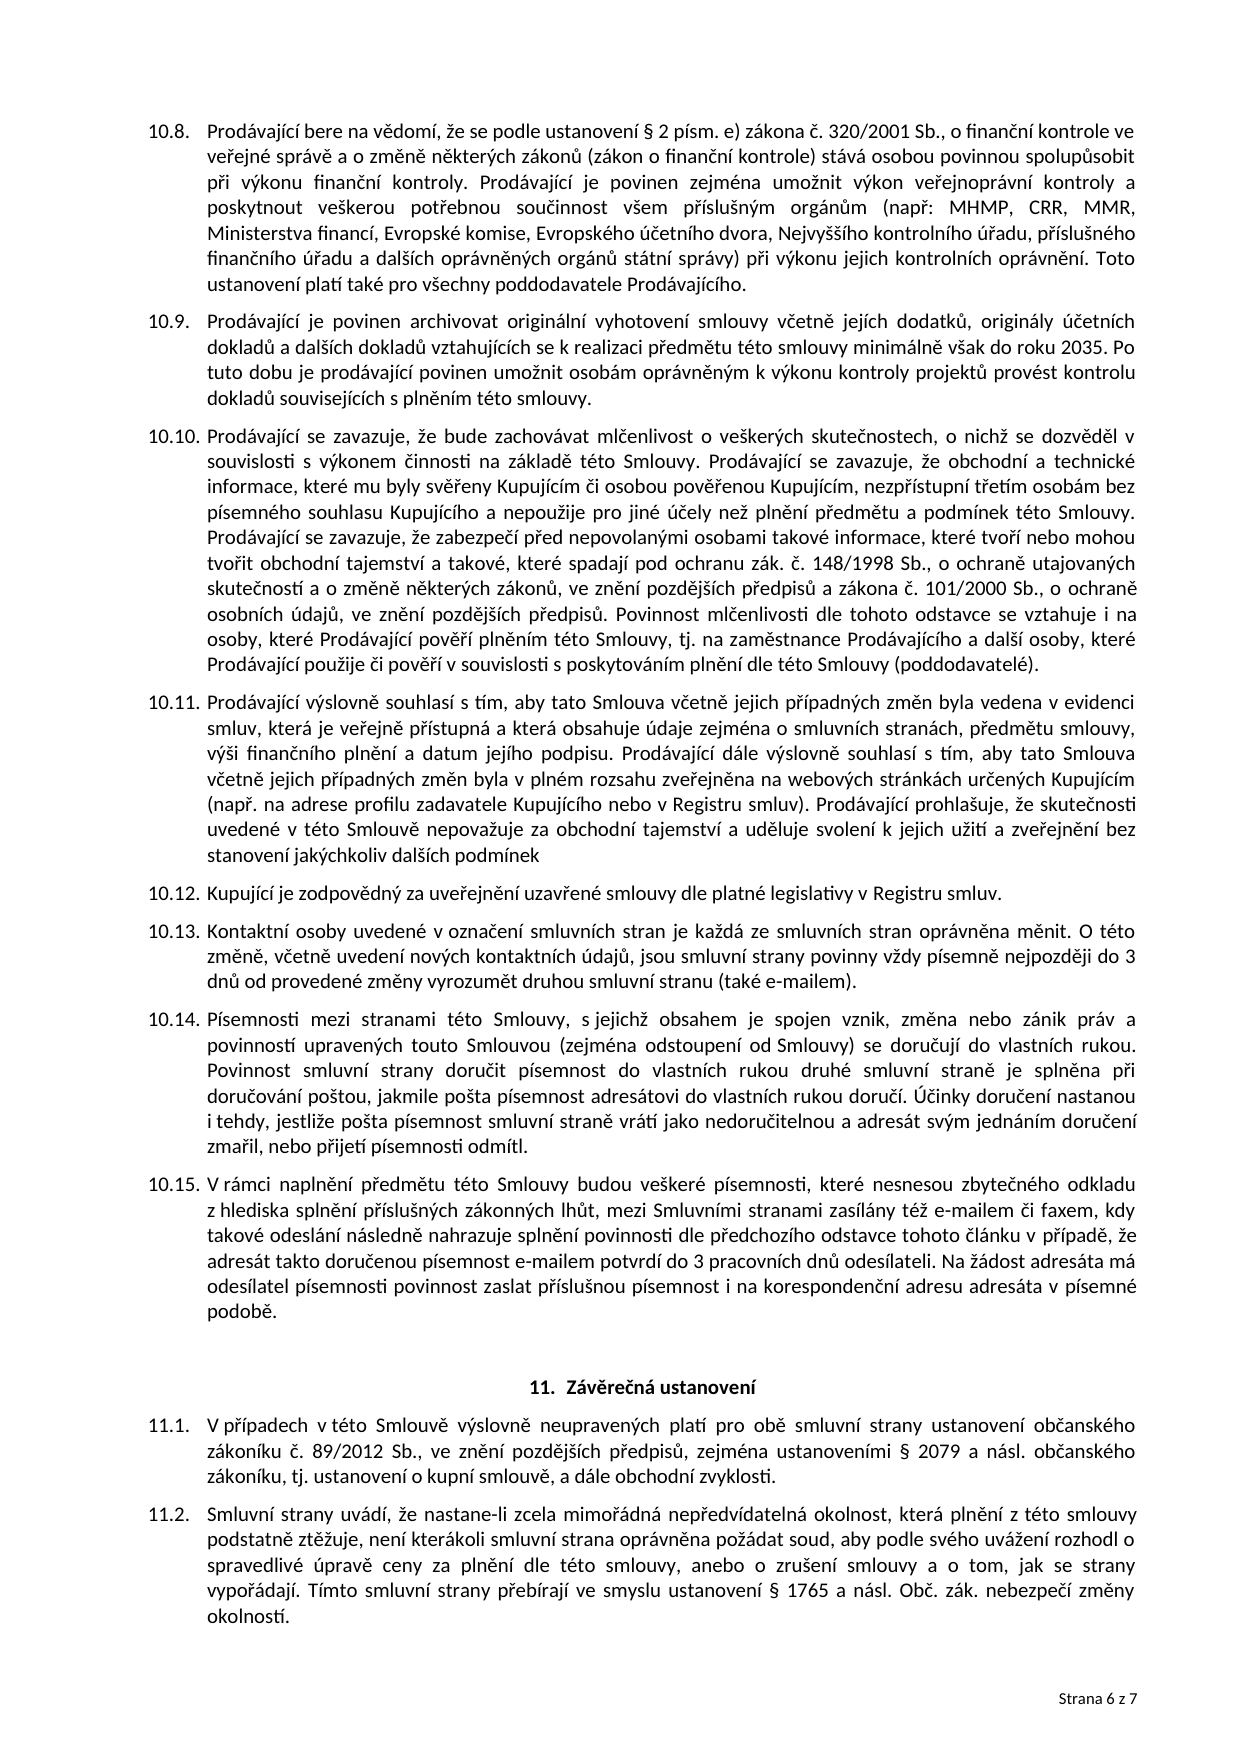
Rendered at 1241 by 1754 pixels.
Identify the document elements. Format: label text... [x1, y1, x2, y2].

list Prodávající výslovně souhlasí s tím, aby tato Smlouva včetně jejich případných změn byla vedena v evidenci smluv, která je veřejně přístupná a která obsahuje údaje zejména o smluvních stranách, předmětu smlouvy, výši finančního plnění a datum jejího podpisu. Prodávající dále výslovně souhlasí s tím, aby tato Smlouva včetně jejich případných změn byla v plném rozsahu zveřejněna na webových stránkách určených Kupujícím (např. na adrese profilu zadavatele Kupujícího nebo v Registru smluv). Prodávající prohlašuje, že skutečnosti uvedené v této Smlouvě nepovažuje za obchodní tajemství a uděluje svolení k jejich užití a zveřejnění bez stanovení jakýchkoliv dalších podmínek [148, 689, 1137, 867]
list Smluvní strany uvádí, že nastane-li zcela mimořádná nepředvídatelná okolnost, která plnění z této smlouvy podstatně ztěžuje, není kterákoli smluvní strana oprávněna požádat soud, aby podle svého uvážení rozhodl o spravedlivé úpravě ceny za plnění dle této smlouvy, anebo o zrušení smlouvy a o tom, jak se strany vypořádají. Tímto smluvní strany přebírají ve smyslu ustanovení § 1765 a násl. Obč. zák. nebezpečí změny okolností. [148, 1501, 1137, 1628]
list V případech v této Smlouvě výslovně neupravených platí pro obě smluvní strany ustanovení občanského zákoníku č. 89/2012 Sb., ve znění pozdějších předpisů, zejména ustanoveními § 2079 a násl. občanského zákoníku, tj. ustanovení o kupní smlouvě, a dále obchodní zvyklosti. [148, 1412, 1137, 1489]
list V rámci naplnění předmětu této Smlouvy budou veškeré písemnosti, které nesnesou zbytečného odkladu z hlediska splnění příslušných zákonných lhůt, mezi Smluvními stranami zasílány též e-mailem či faxem, kdy takové odeslání následně nahrazuje splnění povinnosti dle předchozího odstavce tohoto článku v případě, že adresát takto doručenou písemnost e-mailem potvrdí do 3 pracovních dnů odesílateli. Na žádost adresáta má odesílatel písemnosti povinnost zaslat příslušnou písemnost i na korespondenční adresu adresáta v písemné podobě. [148, 1172, 1137, 1324]
list Kontaktní osoby uvedené v označení smluvních stran je každá ze smluvních stran oprávněna měnit. O této změně, včetně uvedení nových kontaktních údajů, jsou smluvní strany povinny vždy písemně nejpozději do 3 dnů od provedené změny vyrozumět druhou smluvní stranu (také e-mailem). [148, 918, 1137, 994]
list Prodávající se zavazuje, že bude zachovávat mlčenlivost o veškerých skutečnostech, o nichž se dozvěděl v souvislosti s výkonem činnosti na základě této Smlouvy. Prodávající se zavazuje, že obchodní a technické informace, které mu byly svěřeny Kupujícím či osobou pověřenou Kupujícím, nezpřístupní třetím osobám bez písemného souhlasu Kupujícího a nepoužije pro jiné účely než plnění předmětu a podmínek této Smlouvy. Prodávající se zavazuje, že zabezpečí před nepovolanými osobami takové informace, které tvoří nebo mohou tvořit obchodní tajemství a takové, které spadají pod ochranu zák. č. 148/1998 Sb., o ochraně utajovaných skutečností a o změně některých zákonů, ve znění pozdějších předpisů a zákona č. 101/2000 Sb., o ochraně osobních údajů, ve znění pozdějších předpisů. Povinnost mlčenlivosti dle tohoto odstavce se vztahuje i na osoby, které Prodávající pověří plněním této Smlouvy, tj. na zaměstnance Prodávajícího a další osoby, které Prodávající použije či pověří v souvislosti s poskytováním plnění dle této Smlouvy (poddodavatelé). [148, 423, 1137, 677]
list Prodávající bere na vědomí, že se podle ustanovení § 2 písm. e) zákona č. 320/2001 Sb., o finanční kontrole ve veřejné správě a o změně některých zákonů (zákon o finanční kontrole) stává osobou povinnou spolupůsobit při výkonu finanční kontroly. Prodávající je povinen zejména umožnit výkon veřejnoprávní kontroly a poskytnout veškerou potřebnou součinnost všem příslušným orgánům (např: MHMP, CRR, MMR, Ministerstva financí, Evropské komise, Evropského účetního dvora, Nejvyššího kontrolního úřadu, příslušného finančního úřadu a dalších oprávněných orgánů státní správy) při výkonu jejich kontrolních oprávnění. Toto ustanovení platí také pro všechny poddodavatele Prodávajícího. [148, 118, 1137, 296]
list Kupující je zodpovědný za uveřejnění uzavřené smlouvy dle platné legislativy v Registru smluv. [148, 880, 1137, 905]
list Prodávající je povinen archivovat originální vyhotovení smlouvy včetně jejích dodatků, originály účetních dokladů a dalších dokladů vztahujících se k realizaci předmětu této smlouvy minimálně však do roku 2035. Po tuto dobu je prodávající povinen umožnit osobám oprávněným k výkonu kontroly projektů provést kontrolu dokladů souvisejících s plněním této smlouvy. [148, 309, 1137, 410]
list Závěrečná ustanovení [148, 1374, 1137, 1400]
list Písemnosti mezi stranami této Smlouvy, s jejichž obsahem je spojen vznik, změna nebo zánik práv a povinností upravených touto Smlouvou (zejména odstoupení od Smlouvy) se doručují do vlastních rukou. Povinnost smluvní strany doručit písemnost do vlastních rukou druhé smluvní straně je splněna při doručování poštou, jakmile pošta písemnost adresátovi do vlastních rukou doručí. Účinky doručení nastanou i tehdy, jestliže pošta písemnost smluvní straně vrátí jako nedoručitelnou a adresát svým jednáním doručení zmařil, nebo přijetí písemnosti odmítl. [148, 1007, 1137, 1159]
